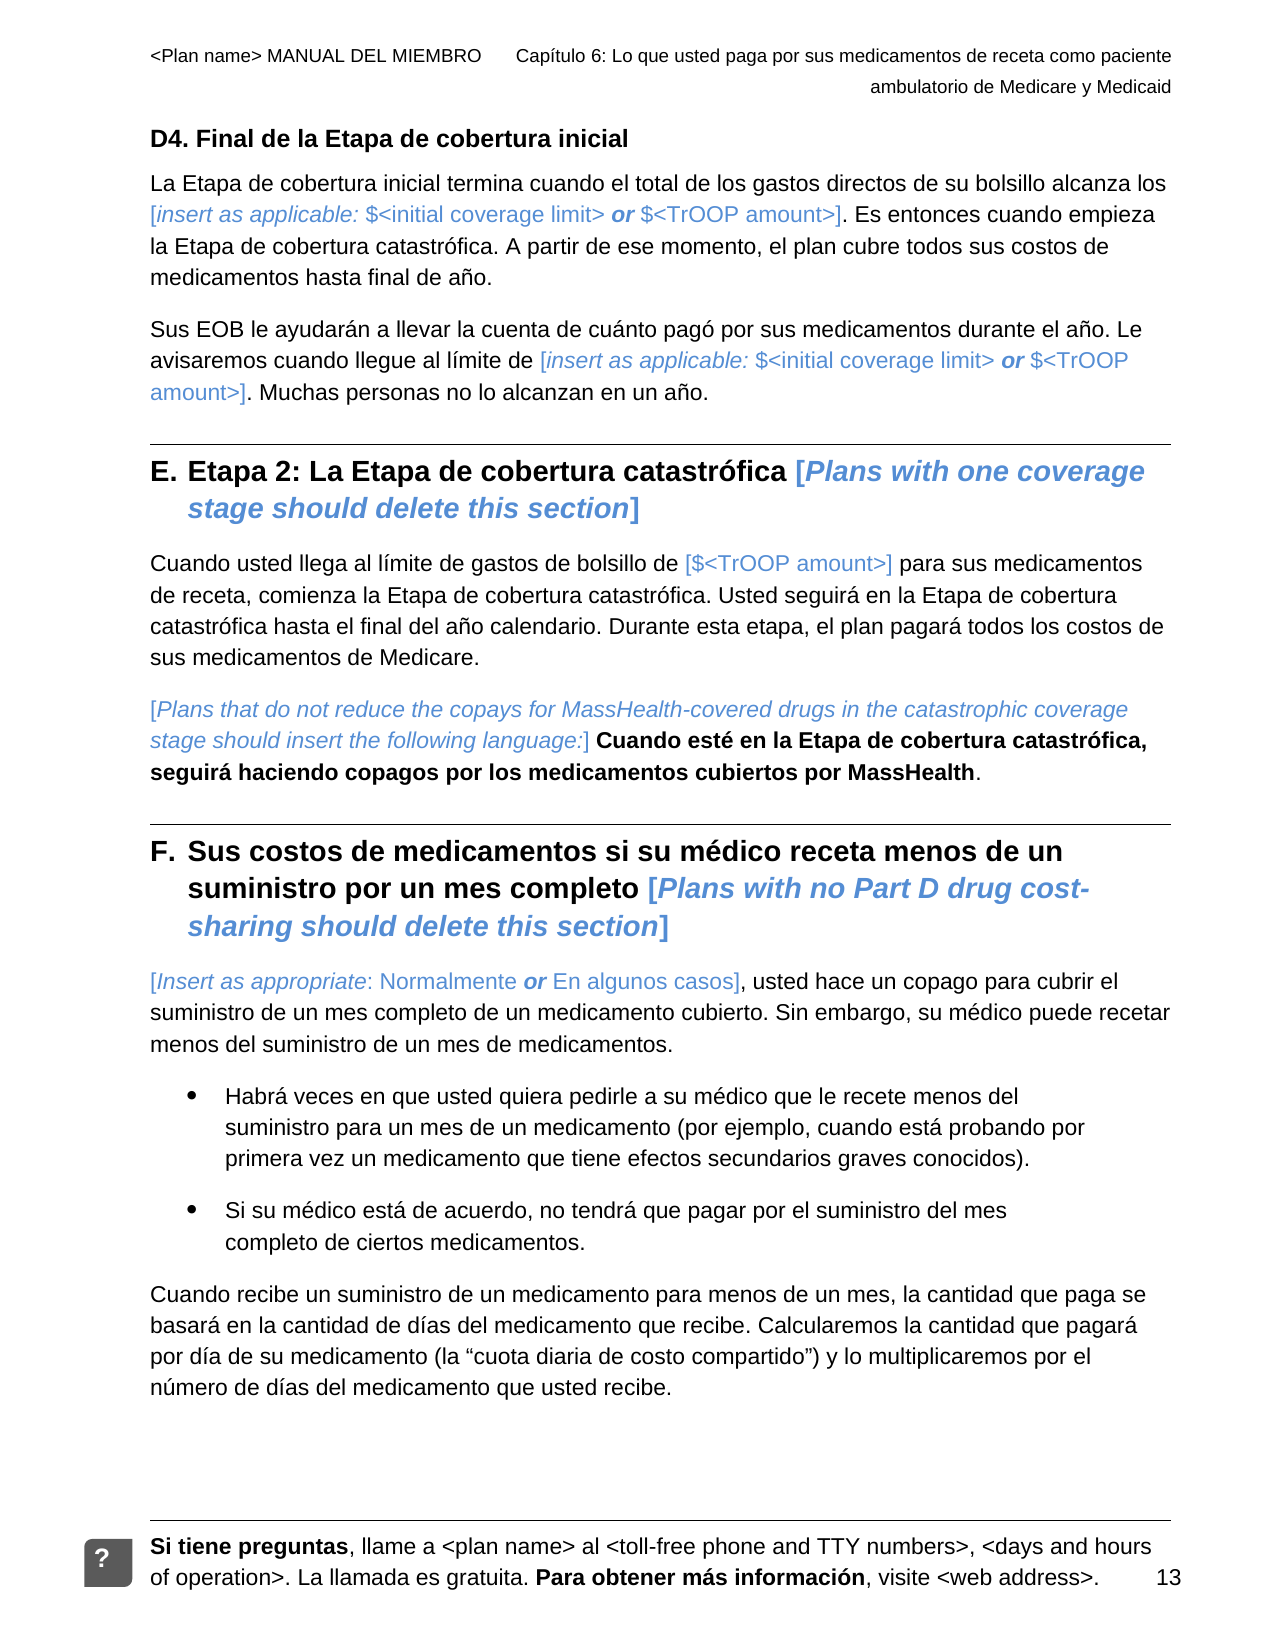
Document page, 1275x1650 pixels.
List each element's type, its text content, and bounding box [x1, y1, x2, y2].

list [Plans that do not reduce the copays for MassHealth-covered drugs in the catastrophic coverage stage should insert the following language:] Cuando esté en la Etapa de cobertura catastrófica, seguirá haciendo copagos por los medicamentos cubiertos por MassHealth. [150, 693, 1171, 786]
subtitle Sus costos de medicamentos si su médico receta menos de un suministro por un mes completo [Plans with no Part D drug cost-sharing should delete this section] [150, 825, 1171, 944]
subtitle D4. Final de la Etapa de cobertura inicial [150, 121, 1096, 154]
text Sus EOB le ayudarán a llevar la cuenta de cuánto pagó por sus medicamentos durante el año. Le avisaremos cuando llegue al límite de [insert as applicable: $<initial coverage limit> or $<TrOOP amount>]. Muchas personas no lo alcanzan en un año. [150, 312, 1171, 406]
subtitle Etapa 2: La Etapa de cobertura catastrófica [Plans with one coverage stage should delete this section] [150, 445, 1171, 526]
list Si su médico está de acuerdo, no tendrá que pagar por el suministro del mes completo de ciertos medicamentos. [187, 1194, 1096, 1256]
text Cuando usted llega al límite de gastos de bolsillo de [$<TrOOP amount>] para sus medicamentos de receta, comienza la Etapa de cobertura catastrófica. Usted seguirá en la Etapa de cobertura catastrófica hasta el final del año calendario. Durante esta etapa, el plan pagará todos los costos de sus medicamentos de Medicare. [150, 547, 1171, 672]
list Habrá veces en que usted quiera pedirle a su médico que le recete menos del suministro para un mes de un medicamento (por ejemplo, cuando está probando por primera vez un medicamento que tiene efectos secundarios graves conocidos). [187, 1079, 1096, 1173]
text [Insert as appropriate: Normalmente or En algunos casos], usted hace un copago para cubrir el suministro de un mes completo de un medicamento cubierto. Sin embargo, su médico puede recetar menos del suministro de un mes de medicamentos. [150, 964, 1171, 1058]
text La Etapa de cobertura inicial termina cuando el total de los gastos directos de su bolsillo alcanza los [insert as applicable: $<initial coverage limit> or $<TrOOP amount>]. Es entonces cuando empieza la Etapa de cobertura catastrófica. A partir de ese momento, el plan cubre todos sus costos de medicamentos hasta final de año. [150, 167, 1171, 292]
list Cuando recibe un suministro de un medicamento para menos de un mes, la cantidad que paga se basará en la cantidad de días del medicamento que recibe. Calcularemos la cantidad que pagará por día de su medicamento (la “cuota diaria de costo compartido”) y lo multiplicaremos por el número de días del medicamento que usted recibe. [150, 1277, 1171, 1402]
